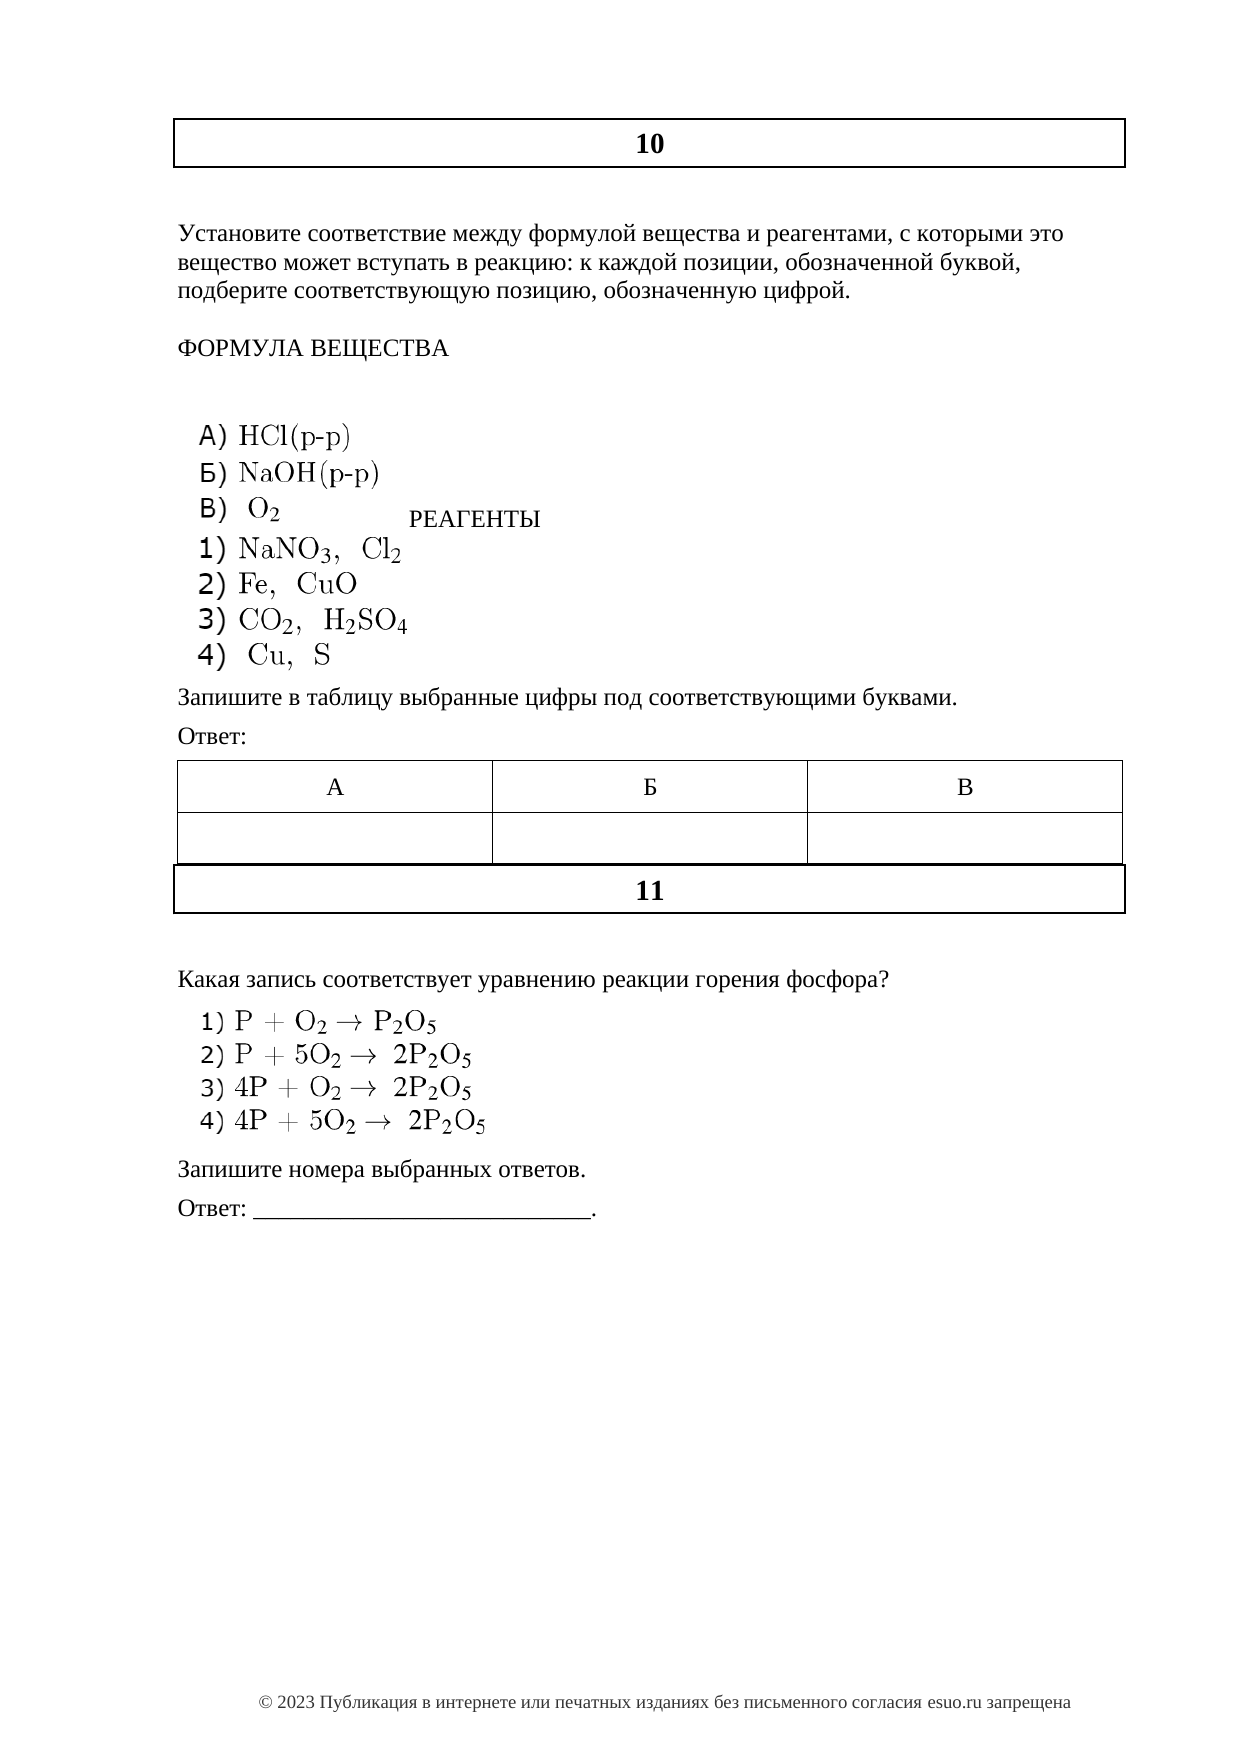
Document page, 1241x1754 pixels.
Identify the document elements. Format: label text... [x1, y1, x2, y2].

subtitle 11 [175, 866, 1124, 912]
text Ответ: [177, 721, 1122, 750]
text Запишите в таблицу выбранные цифры под соответствующими буквами. [177, 682, 1122, 711]
text Запишите номера выбранных ответов. [177, 1154, 1122, 1183]
table_cell [178, 813, 492, 863]
picture [196, 419, 390, 527]
picture [196, 1003, 493, 1144]
text Ответ: ___________________________. [177, 1193, 1122, 1222]
table_header А [178, 761, 492, 812]
picture [196, 532, 417, 672]
table_cell [808, 813, 1122, 863]
table_header Б [493, 761, 807, 812]
table_cell [493, 813, 807, 863]
text Какая запись соответствует уравнению реакции горения фосфора? [177, 964, 1122, 993]
text Установите соответствие между формулой вещества и реагентами, с которыми это вещество может вступать в реакцию: к каждой позиции, обозначенной буквой, подберите соответствующую позицию, обозначенную цифрой. ФОРМУЛА ВЕЩЕСТВА РЕАГЕНТЫ [177, 218, 1122, 671]
table_header В [808, 761, 1122, 812]
subtitle 10 [175, 120, 1124, 166]
